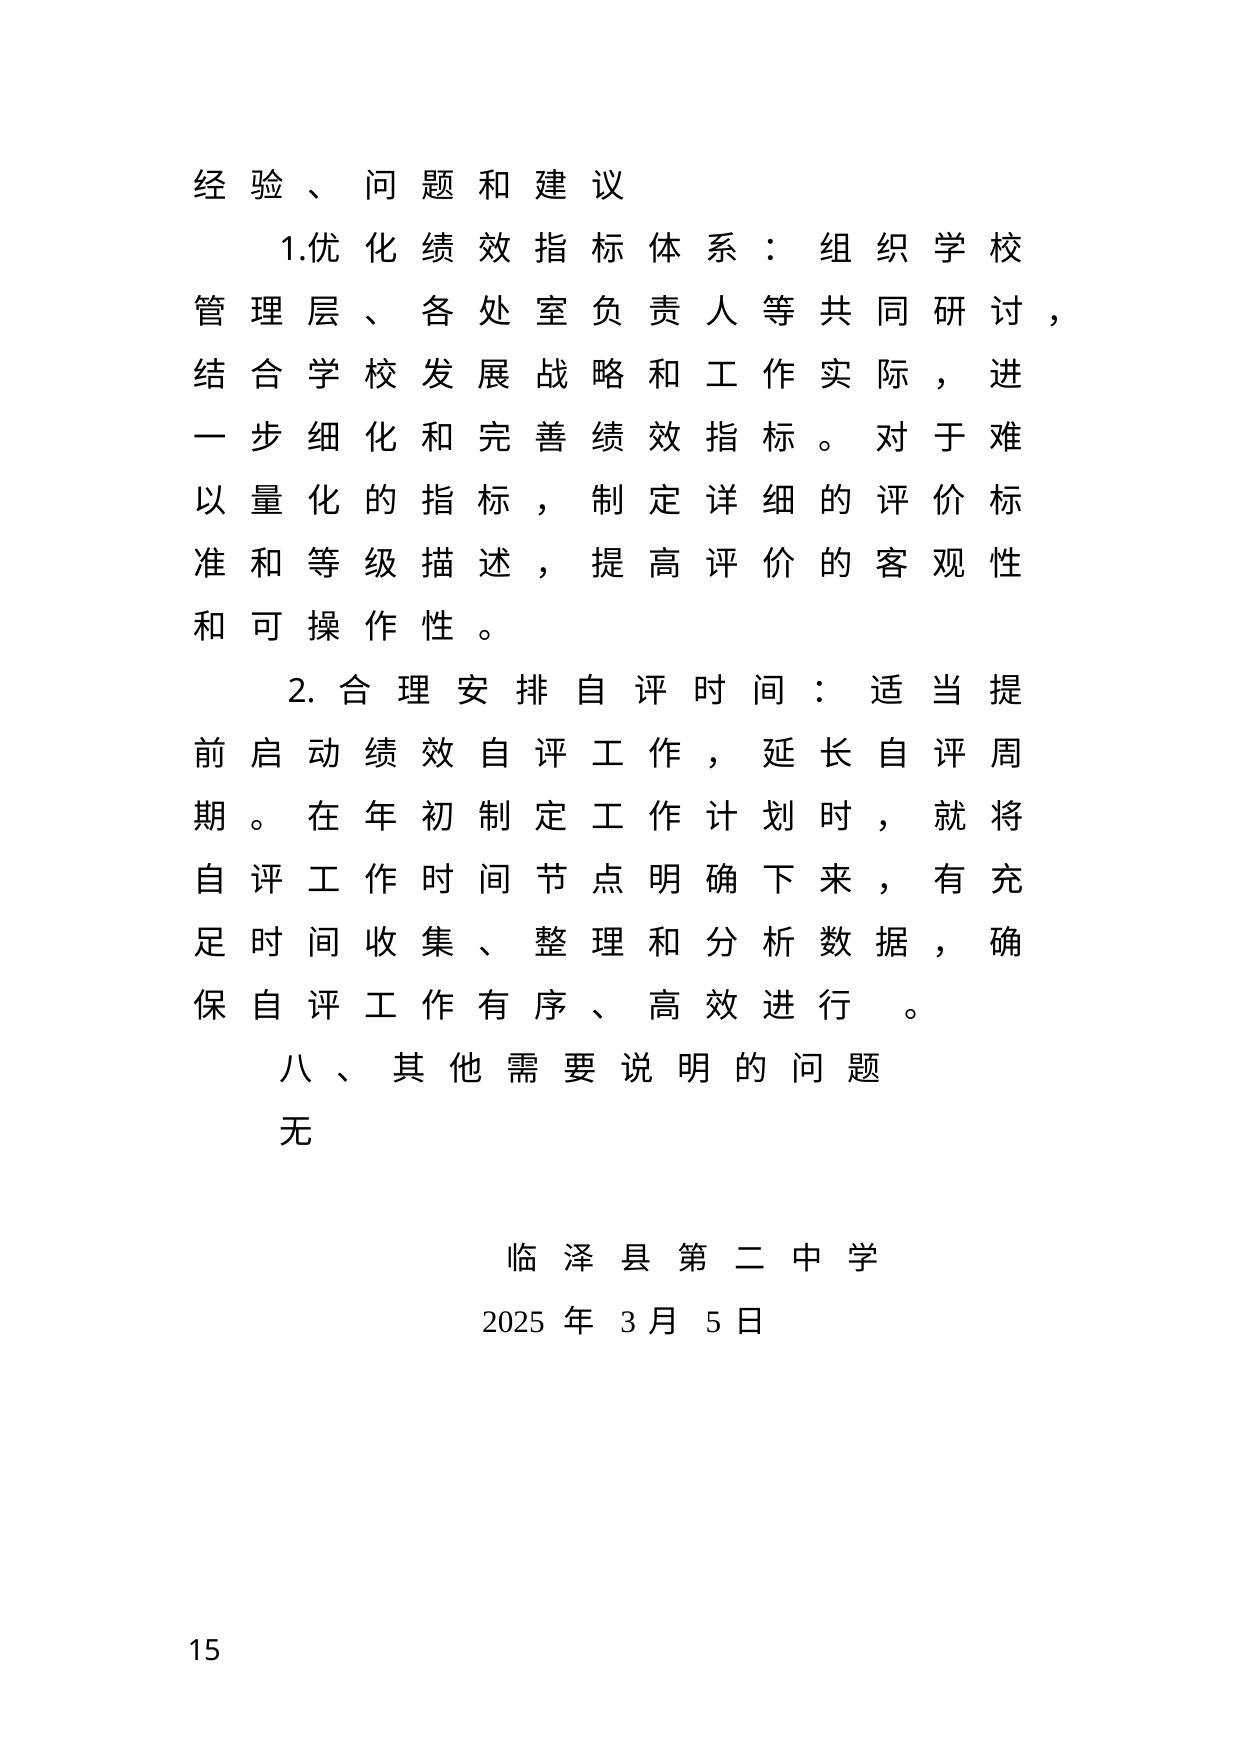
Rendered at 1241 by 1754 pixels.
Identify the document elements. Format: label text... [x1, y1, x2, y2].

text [193, 151, 1047, 214]
text 2.合理安排自评时间：适当提前启动绩效自评工作，延长自评周期。在年初制定工作计划时，就将自评工作时间节点明确下来，有充足时间收集、整理和分析数据，确保自评工作有序、高效进行 。 [193, 656, 1047, 1035]
text 无 [193, 1098, 1047, 1161]
text 临泽县第二中学 [193, 1224, 1047, 1287]
text 1.优化绩效指标体系：组织学校管理层、各处室负责人等共同研讨，结合学校发展战略和工作实际，进一步细化和完善绩效指标。对于难以量化的指标，制定详细的评价标准和等级描述，提高评价的客观性和可操作性。 [193, 214, 1047, 656]
text 2025年3月5日 [193, 1287, 1047, 1350]
text 八、其他需要说明的问题 [193, 1035, 1047, 1098]
